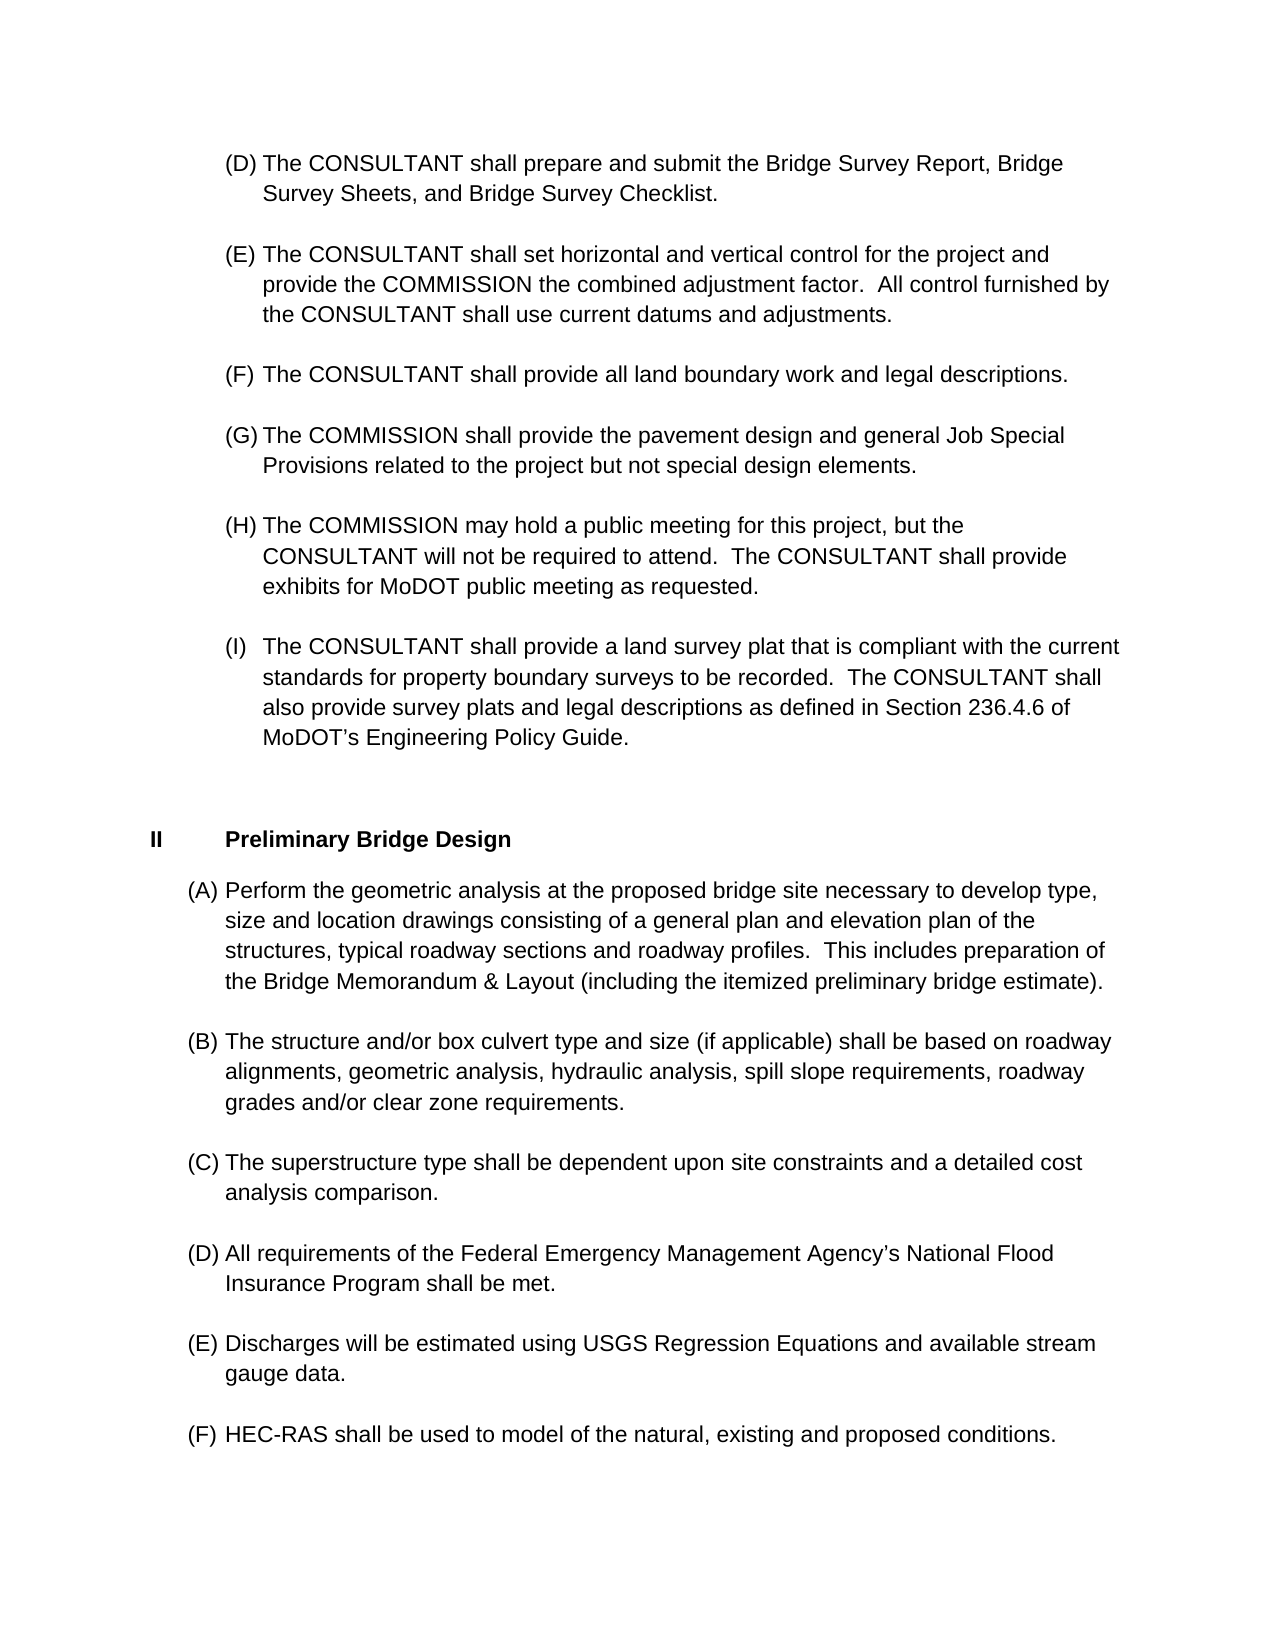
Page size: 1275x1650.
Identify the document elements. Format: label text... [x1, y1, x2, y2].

text II Preliminary Bridge Design [150, 826, 1125, 852]
list The CONSULTANT shall prepare and submit the Bridge Survey Report, Bridge Survey Sheets, and Bridge Survey Checklist. [225, 150, 1125, 207]
list Discharges will be estimated using USGS Regression Equations and available stream gauge data. [187, 1330, 1125, 1387]
list The structure and/or box culvert type and size (if applicable) shall be based on roadway alignments, geometric analysis, hydraulic analysis, spill slope requirements, roadway grades and/or clear zone requirements. [187, 1028, 1125, 1115]
list HEC-RAS shall be used to model of the natural, existing and proposed conditions. [187, 1421, 1125, 1447]
list The superstructure type shall be dependent upon site constraints and a detailed cost analysis comparison. [187, 1149, 1125, 1206]
list The CONSULTANT shall set horizontal and vertical control for the project and provide the COMMISSION the combined adjustment factor. All control furnished by the CONSULTANT shall use current datums and adjustments. [225, 241, 1125, 327]
list The CONSULTANT shall provide all land boundary work and legal descriptions. [225, 361, 1125, 388]
list Perform the geometric analysis at the proposed bridge site necessary to develop type, size and location drawings consisting of a general plan and elevation plan of the structures, typical roadway sections and roadway profiles. This includes preparation of the Bridge Memorandum & Layout (including the itemized preliminary bridge estimate). [187, 877, 1125, 994]
list The COMMISSION may hold a public meeting for this project, but the CONSULTANT will not be required to attend. The CONSULTANT shall provide exhibits for MoDOT public meeting as requested. [225, 512, 1125, 599]
list The COMMISSION shall provide the pavement design and general Job Special Provisions related to the project but not special design elements. [225, 422, 1125, 478]
list The CONSULTANT shall provide a land survey plat that is compliant with the current standards for property boundary surveys to be recorded. The CONSULTANT shall also provide survey plats and legal descriptions as defined in Section 236.4.6 of MoDOT’s Engineering Policy Guide. [225, 633, 1125, 750]
list All requirements of the Federal Emergency Management Agency’s National Flood Insurance Program shall be met. [187, 1239, 1125, 1296]
